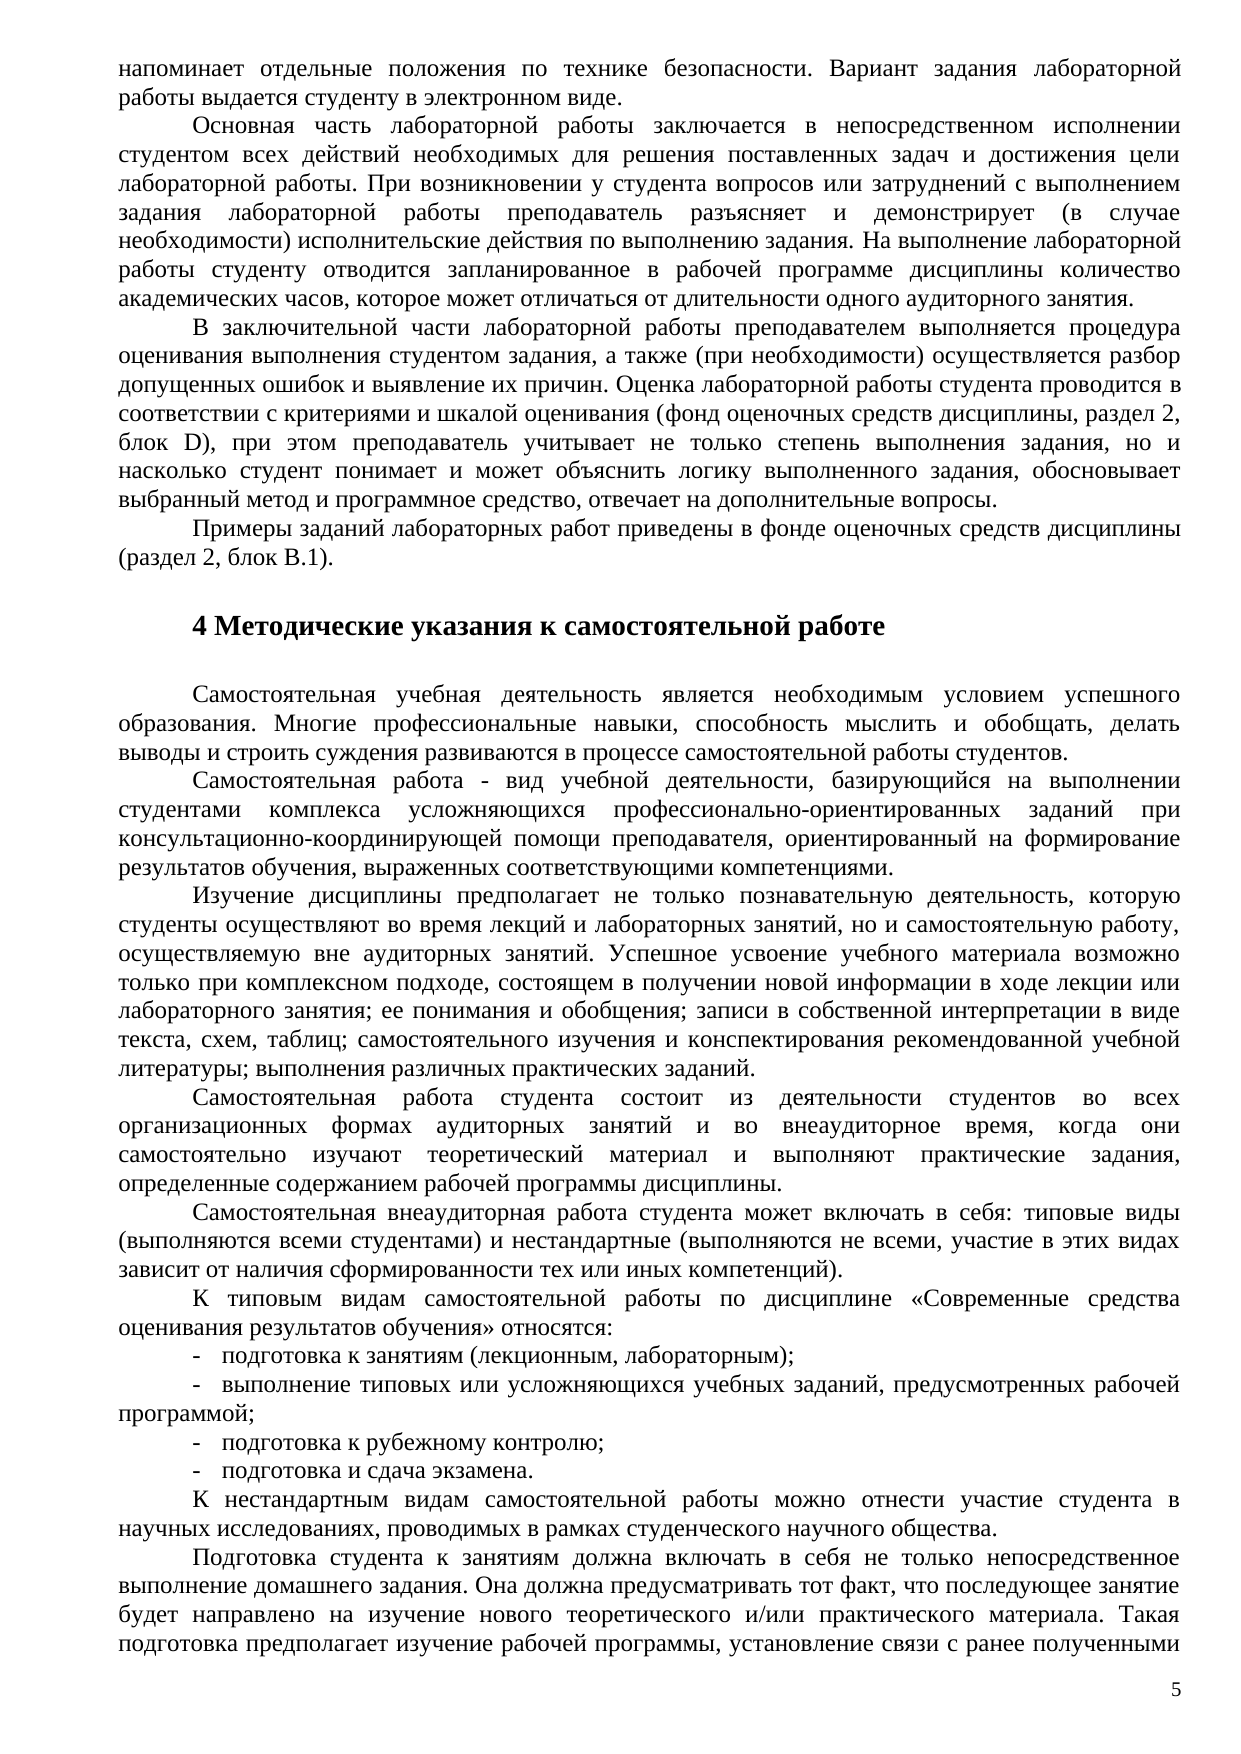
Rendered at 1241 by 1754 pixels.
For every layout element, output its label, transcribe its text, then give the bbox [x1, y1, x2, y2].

text К нестандартным видам самостоятельной работы можно отнести участие студента в научных исследованиях, проводимых в рамках студенческого научного общества. [118, 1484, 1181, 1542]
text Самостоятельная внеаудиторная работа студента может включать в себя: типовые виды (выполняются всеми студентами) и нестандартные (выполняются не всеми, участие в этих видах зависит от наличия сформированности тех или иных компетенций). [118, 1197, 1181, 1283]
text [118, 1542, 1181, 1657]
text - выполнение типовых или усложняющихся учебных заданий, предусмотренных рабочей программой; [118, 1369, 1181, 1427]
text 4 Методические указания к самостоятельной работе [118, 608, 1181, 642]
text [118, 53, 1181, 111]
text Самостоятельная работа - вид учебной деятельности, базирующийся на выполнении студентами комплекса усложняющихся профессионально-ориентированных заданий при консультационно-координирующей помощи преподавателя, ориентированный на формирование результатов обучения, выраженных соответствующими компетенциями. [118, 765, 1181, 880]
text - подготовка к рубежному контролю; [118, 1427, 1181, 1455]
text Примеры заданий лабораторных работ приведены в фонде оценочных средств дисциплины (раздел 2, блок B.1). [118, 513, 1181, 571]
text В заключительной части лабораторной работы преподавателем выполняется процедура оценивания выполнения студентом задания, а также (при необходимости) осуществляется разбор допущенных ошибок и выявление их причин. Оценка лабораторной работы студента проводится в соответствии с критериями и шкалой оценивания (фонд оценочных средств дисциплины, раздел 2, блок D), при этом преподаватель учитывает не только степень выполнения задания, но и насколько студент понимает и может объяснить логику выполненного задания, обосновывает выбранный метод и программное средство, отвечает на дополнительные вопросы. [118, 312, 1181, 513]
text Изучение дисциплины предполагает не только познавательную деятельность, которую студенты осуществляют во время лекций и лабораторных занятий, но и самостоятельную работу, осуществляемую вне аудиторных занятий. Успешное усвоение учебного материала возможно только при комплексном подходе, состоящем в получении новой информации в ходе лекции или лабораторного занятия; ее понимания и обобщения; записи в собственной интерпретации в виде текста, схем, таблиц; самостоятельного изучения и конспектирования рекомендованной учебной литературы; выполнения различных практических заданий. [118, 880, 1181, 1082]
text - подготовка к занятиям (лекционным, лабораторным); [118, 1340, 1181, 1369]
text - подготовка и сдача экзамена. [118, 1455, 1181, 1484]
text Самостоятельная учебная деятельность является необходимым условием успешного образования. Многие профессиональные навыки, способность мыслить и обобщать, делать выводы и строить суждения развиваются в процессе самостоятельной работы студентов. [118, 679, 1181, 765]
text К типовым видам самостоятельной работы по дисциплине «Современные средства оценивания результатов обучения» относятся: [118, 1283, 1181, 1340]
text Самостоятельная работа студента состоит из деятельности студентов во всех организационных формах аудиторных занятий и во внеаудиторное время, когда они самостоятельно изучают теоретический материал и выполняют практические задания, определенные содержанием рабочей программы дисциплины. [118, 1082, 1181, 1197]
text Основная часть лабораторной работы заключается в непосредственном исполнении студентом всех действий необходимых для решения поставленных задач и достижения цели лабораторной работы. При возникновении у студента вопросов или затруднений с выполнением задания лабораторной работы преподаватель разъясняет и демонстрирует (в случае необходимости) исполнительские действия по выполнению задания. На выполнение лабораторной работы студенту отводится запланированное в рабочей программе дисциплины количество академических часов, которое может отличаться от длительности одного аудиторного занятия. [118, 111, 1181, 312]
